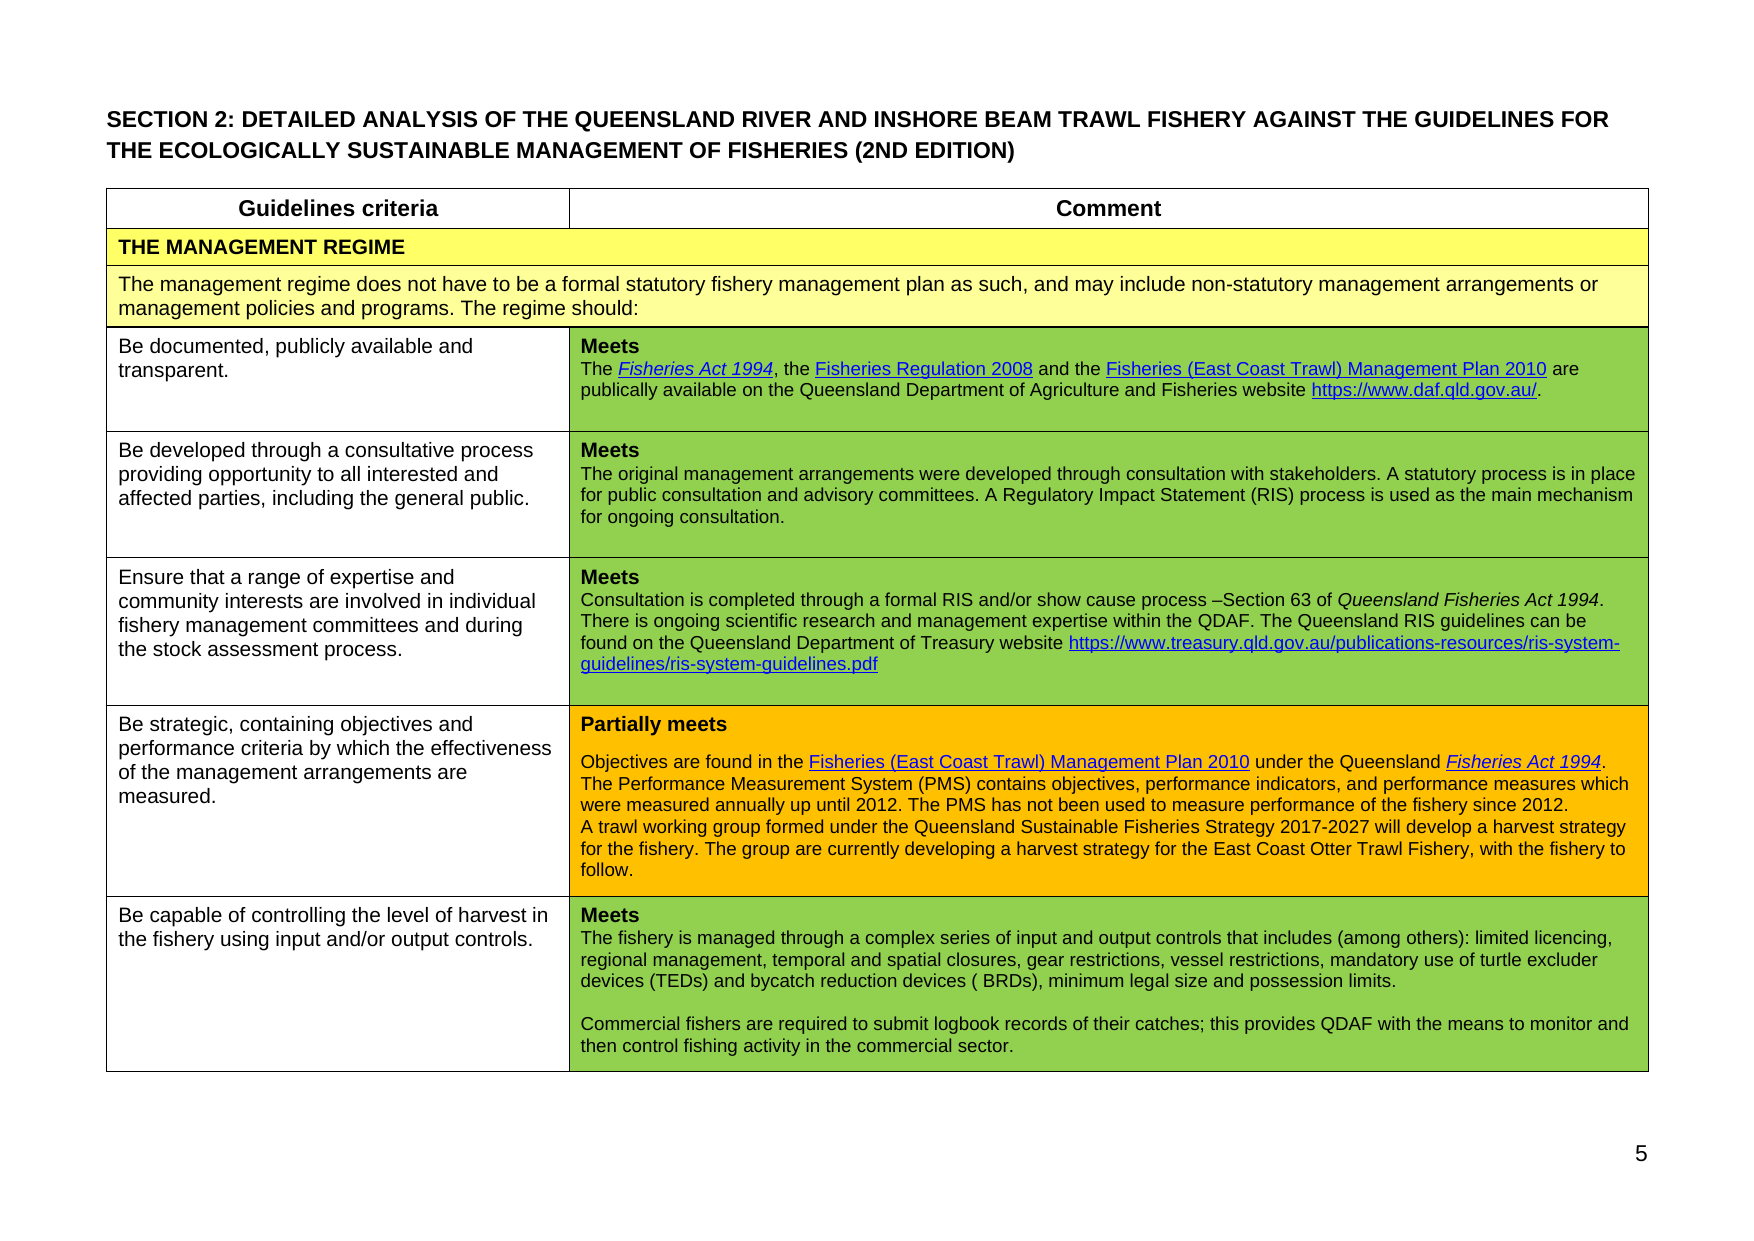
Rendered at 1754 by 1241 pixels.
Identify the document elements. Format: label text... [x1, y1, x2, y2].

table_cell Meets The original management arrangements were developed through consultation with stakeholders. A statutory process is in place for public consultation and advisory committees. A Regulatory Impact Statement (RIS) process is used as the main mechanism for ongoing consultation. [570, 432, 1648, 557]
table_cell Be documented, publicly available and transparent. [107, 328, 569, 431]
table_cell Be capable of controlling the level of harvest in the fishery using input and/or output controls. [107, 897, 569, 1071]
table_header Guidelines criteria [107, 189, 569, 227]
table_header Comment [570, 189, 1648, 227]
table_cell Be strategic, containing objectives and performance criteria by which the effectiveness of the management arrangements are measured. [107, 706, 569, 896]
table_cell The management regime does not have to be a formal statutory fishery management plan as such, and may include non-statutory management arrangements or management policies and programs. The regime should: [107, 266, 1648, 326]
table_cell Ensure that a range of expertise and community interests are involved in individual fishery management committees and during the stock assessment process. [107, 558, 569, 705]
subtitle Section 2: Detailed Analysis of the Queensland River and Inshore Beam Trawl Fishery Against the Guidelines for the Ecologically Sustainable Management of Fisheries (2nd Edition) [106, 106, 1648, 163]
table_cell Partially meets Objectives are found in the Fisheries (East Coast Trawl) Management Plan 2010 under the Queensland Fisheries Act 1994. The Performance Measurement System (PMS) contains objectives, performance indicators, and performance measures which were measured annually up until 2012. The PMS has not been used to measure performance of the fishery since 2012. A trawl working group formed under the Queensland Sustainable Fisheries Strategy 2017-2027 will develop a harvest strategy for the fishery. The group are currently developing a harvest strategy for the East Coast Otter Trawl Fishery, with the fishery to follow. [570, 706, 1648, 896]
table_cell THE MANAGEMENT REGIME [107, 229, 1648, 265]
table_cell Be developed through a consultative process providing opportunity to all interested and affected parties, including the general public. [107, 432, 569, 557]
table_cell Meets The Fisheries Act 1994, the Fisheries Regulation 2008 and the Fisheries (East Coast Trawl) Management Plan 2010 are publically available on the Queensland Department of Agriculture and Fisheries website https://www.daf.qld.gov.au/. [570, 328, 1648, 431]
table_cell Meets The fishery is managed through a complex series of input and output controls that includes (among others): limited licencing, regional management, temporal and spatial closures, gear restrictions, vessel restrictions, mandatory use of turtle excluder devices (TEDs) and bycatch reduction devices ( BRDs), minimum legal size and possession limits. Commercial fishers are required to submit logbook records of their catches; this provides QDAF with the means to monitor and then control fishing activity in the commercial sector. [570, 897, 1648, 1071]
table_cell Meets Consultation is completed through a formal RIS and/or show cause process –Section 63 of Queensland Fisheries Act 1994. There is ongoing scientific research and management expertise within the QDAF. The Queensland RIS guidelines can be found on the Queensland Department of Treasury website https://www.treasury.qld.gov.au/publications-resources/ris-system-guidelines/ris-system-guidelines.pdf [570, 558, 1648, 705]
